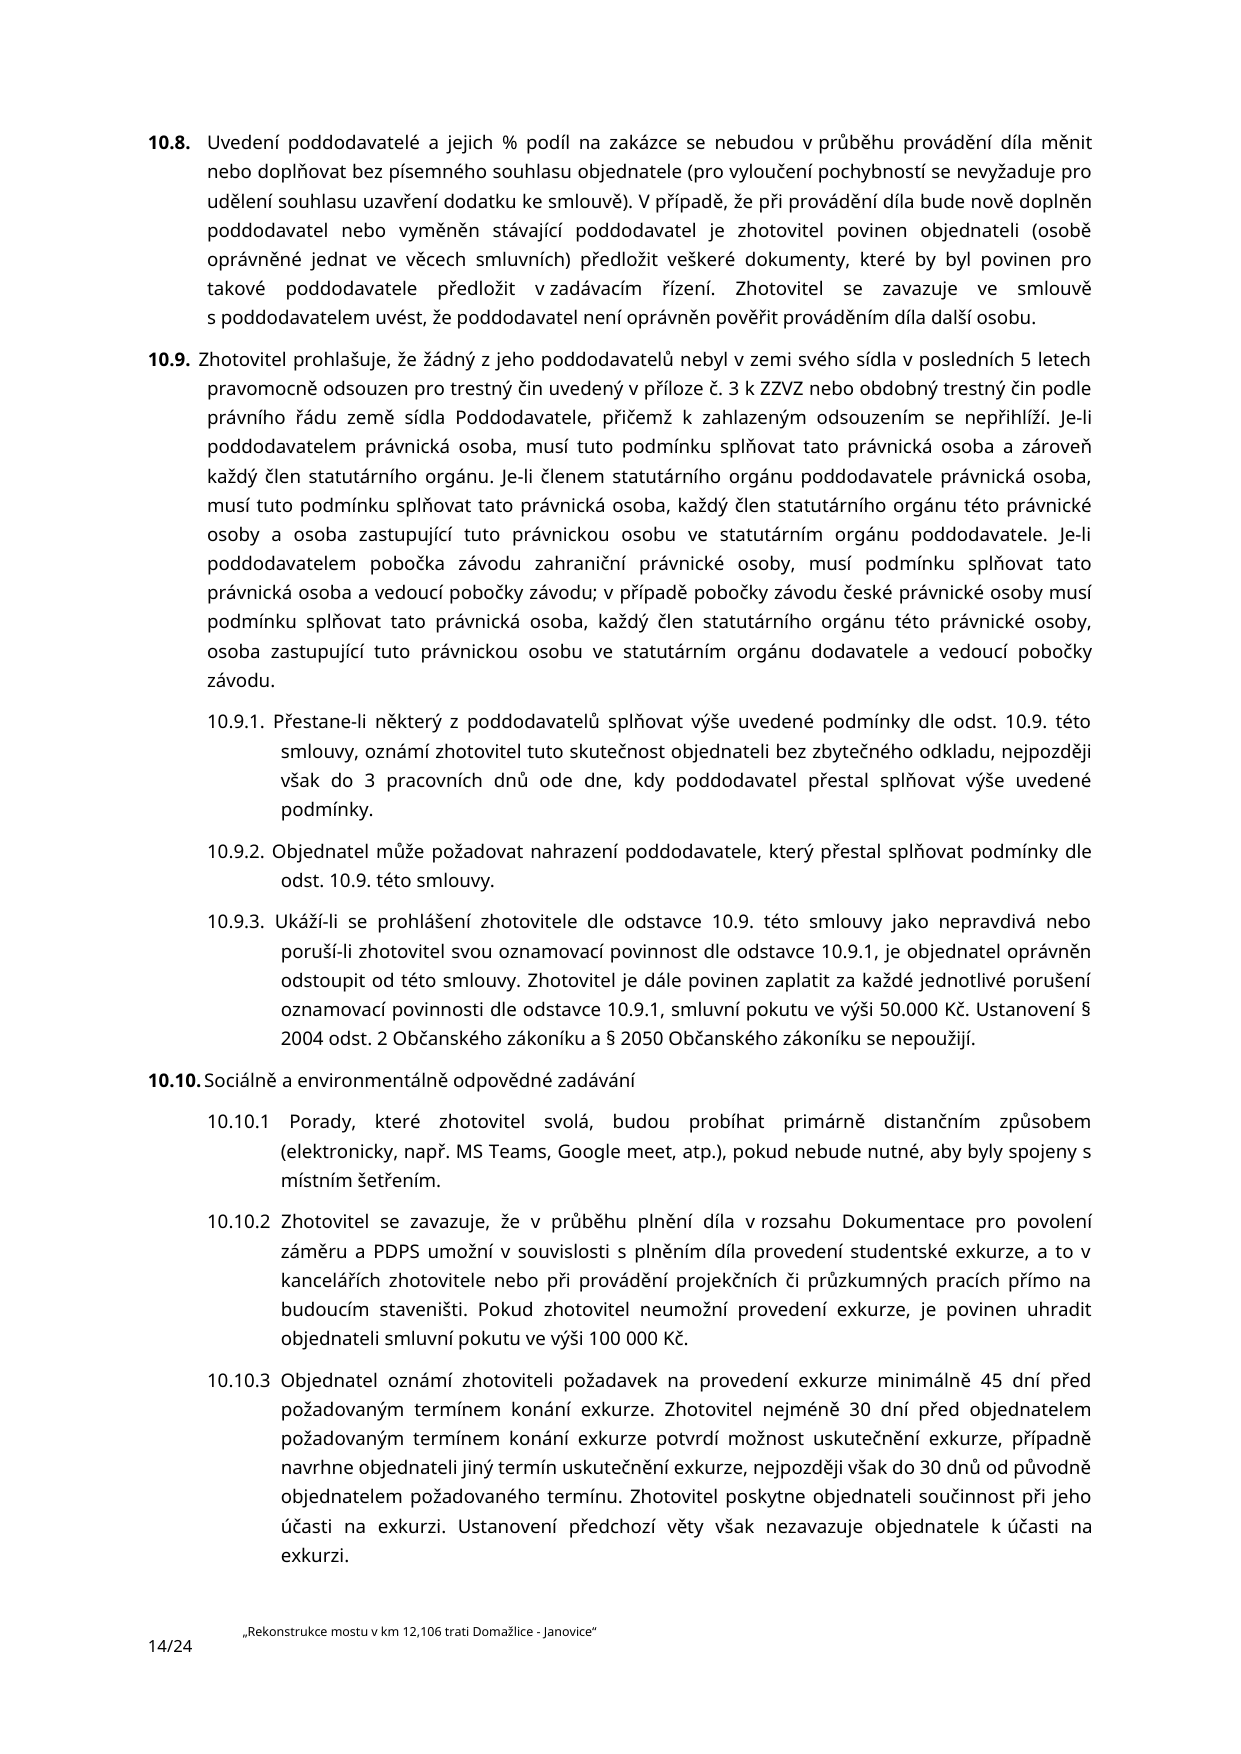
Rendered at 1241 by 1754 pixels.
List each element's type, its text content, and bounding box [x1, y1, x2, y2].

text 10.10.3 Objednatel oznámí zhotoviteli požadavek na provedení exkurze minimálně 45 dní před požadovaným termínem konání exkurze. Zhotovitel nejméně 30 dní před objednatelem požadovaným termínem konání exkurze potvrdí možnost uskutečnění exkurze, případně navrhne objednateli jiný termín uskutečnění exkurze, nejpozději však do 30 dnů od původně objednatelem požadovaného termínu. Zhotovitel poskytne objednateli součinnost při jeho účasti na exkurzi. Ustanovení předchozí věty však nezavazuje objednatele k účasti na exkurzi. [207, 1364, 1092, 1568]
text 10.9. Zhotovitel prohlašuje, že žádný z jeho poddodavatelů nebyl v zemi svého sídla v posledních 5 letech pravomocně odsouzen pro trestný čin uvedený v příloze č. 3 k ZZVZ nebo obdobný trestný čin podle právního řádu země sídla Poddodavatele, přičemž k zahlazeným odsouzením se nepřihlíží. Je-li poddodavatelem právnická osoba, musí tuto podmínku splňovat tato právnická osoba a zároveň každý člen statutárního orgánu. Je-li členem statutárního orgánu poddodavatele právnická osoba, musí tuto podmínku splňovat tato právnická osoba, každý člen statutárního orgánu této právnické osoby a osoba zastupující tuto právnickou osobu ve statutárním orgánu poddodavatele. Je-li poddodavatelem pobočka závodu zahraniční právnické osoby, musí podmínku splňovat tato právnická osoba a vedoucí pobočky závodu; v případě pobočky závodu české právnické osoby musí podmínku splňovat tato právnická osoba, každý člen statutárního orgánu této právnické osoby, osoba zastupující tuto právnickou osobu ve statutárním orgánu dodavatele a vedoucí pobočky závodu. [148, 343, 1092, 693]
text 10.8. Uvedení poddodavatelé a jejich % podíl na zakázce se nebudou v průběhu provádění díla měnit nebo doplňovat bez písemného souhlasu objednatele (pro vyloučení pochybností se nevyžaduje pro udělení souhlasu uzavření dodatku ke smlouvě). V případě, že při provádění díla bude nově doplněn poddodavatel nebo vyměněn stávající poddodavatel je zhotovitel povinen objednateli (osobě oprávněné jednat ve věcech smluvních) předložit veškeré dokumenty, které by byl povinen pro takové poddodavatele předložit v zadávacím řízení. Zhotovitel se zavazuje ve smlouvě s poddodavatelem uvést, že poddodavatel není oprávněn pověřit prováděním díla další osobu. [148, 126, 1092, 331]
text 10.9.1. Přestane-li některý z poddodavatelů splňovat výše uvedené podmínky dle odst. 10.9. této smlouvy, oznámí zhotovitel tuto skutečnost objednateli bez zbytečného odkladu, nejpozději však do 3 pracovních dnů ode dne, kdy poddodavatel přestal splňovat výše uvedené podmínky. [207, 706, 1092, 822]
text 10.10. Sociálně a environmentálně odpovědné zadávání [148, 1064, 1092, 1093]
text 10.10.2 Zhotovitel se zavazuje, že v průběhu plnění díla v rozsahu Dokumentace pro povolení záměru a PDPS umožní v souvislosti s plněním díla provedení studentské exkurze, a to v kancelářích zhotovitele nebo při provádění projekčních či průzkumných pracích přímo na budoucím staveništi. Pokud zhotovitel neumožní provedení exkurze, je povinen uhradit objednateli smluvní pokutu ve výši 100 000 Kč. [207, 1206, 1092, 1351]
text 10.9.2. Objednatel může požadovat nahrazení poddodavatele, který přestal splňovat podmínky dle odst. 10.9. této smlouvy. [207, 835, 1092, 893]
text 10.10.1 Porady, které zhotovitel svolá, budou probíhat primárně distančním způsobem (elektronicky, např. MS Teams, Google meet, atp.), pokud nebude nutné, aby byly spojeny s místním šetřením. [207, 1106, 1092, 1193]
text 10.9.3. Ukáží-li se prohlášení zhotovitele dle odstavce 10.9. této smlouvy jako nepravdivá nebo poruší-li zhotovitel svou oznamovací povinnost dle odstavce 10.9.1, je objednatel oprávněn odstoupit od této smlouvy. Zhotovitel je dále povinen zaplatit za každé jednotlivé porušení oznamovací povinnosti dle odstavce 10.9.1, smluvní pokutu ve výši 50.000 Kč. Ustanovení § 2004 odst. 2 Občanského zákoníku a § 2050 Občanského zákoníku se nepoužijí. [207, 906, 1092, 1051]
